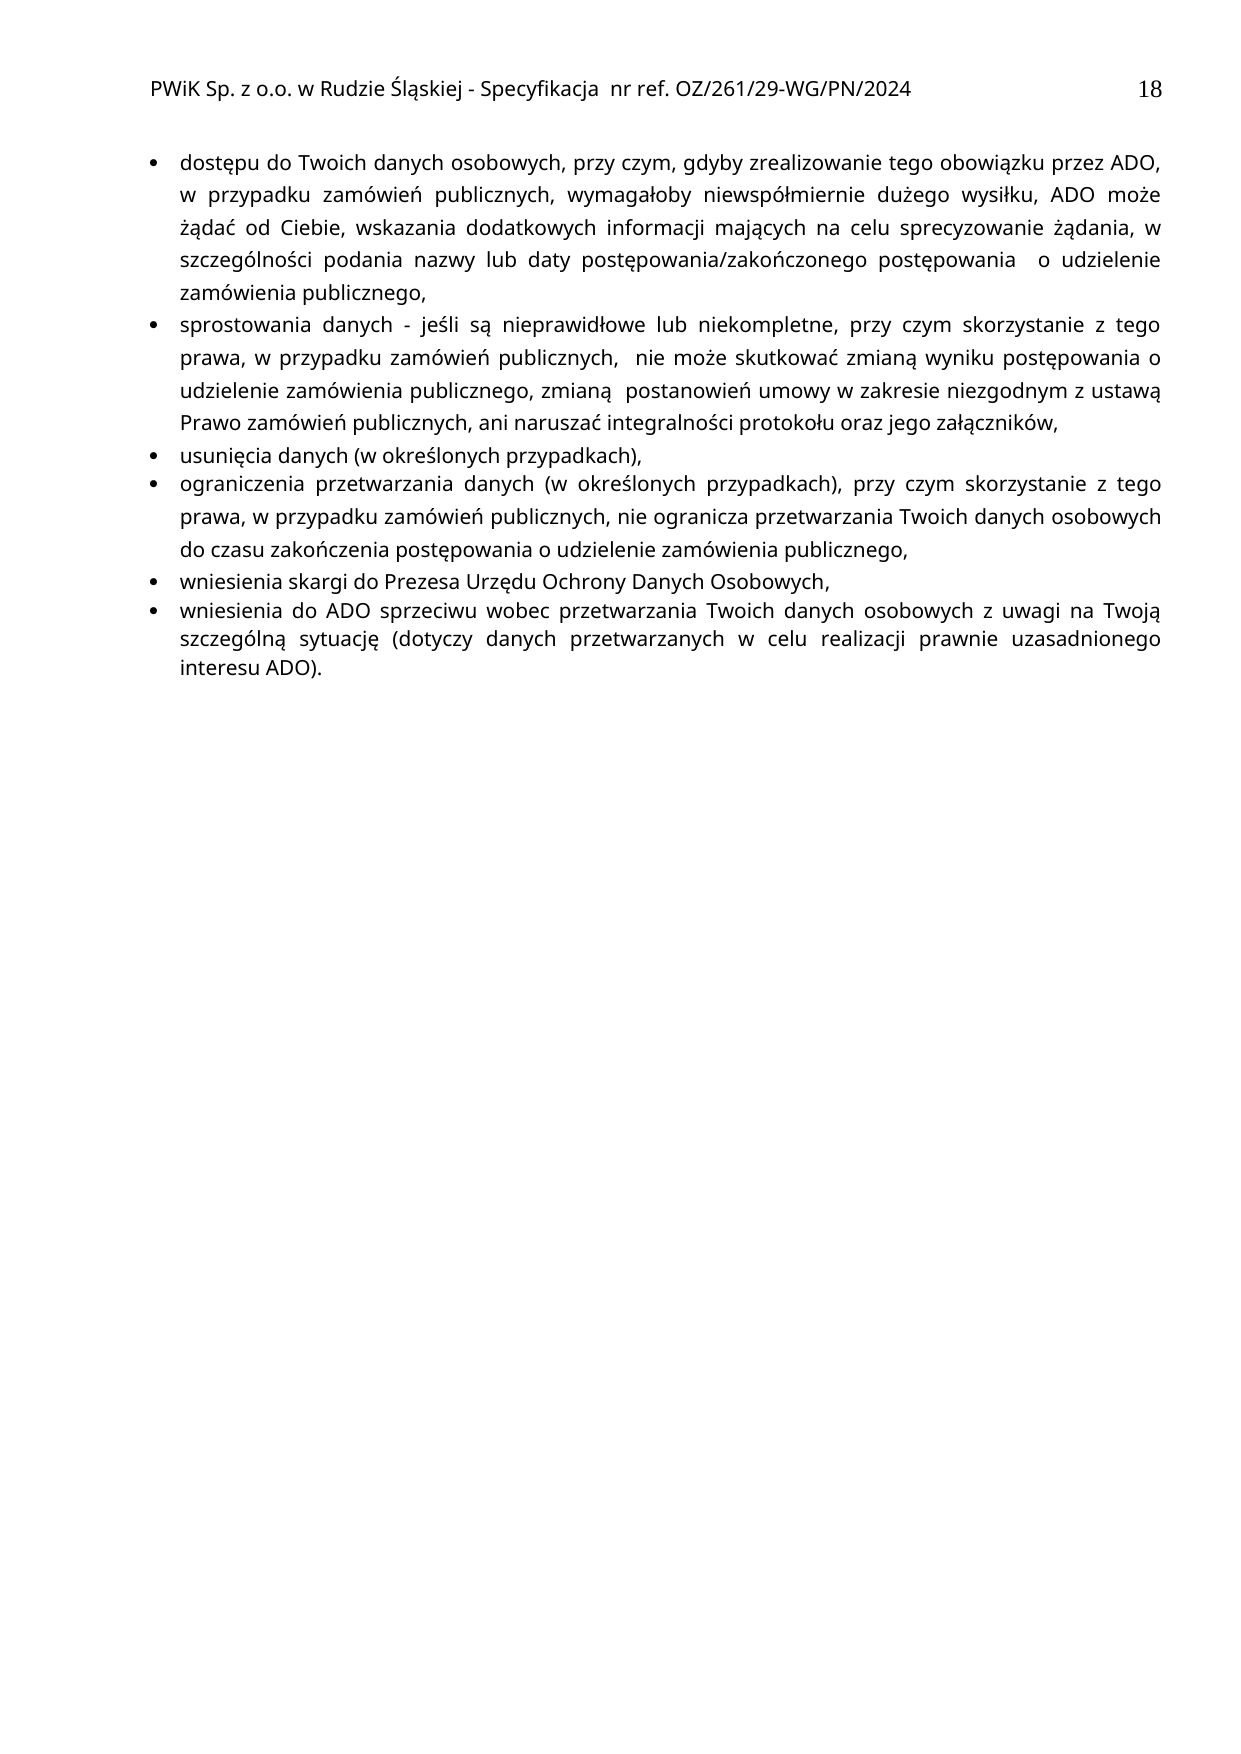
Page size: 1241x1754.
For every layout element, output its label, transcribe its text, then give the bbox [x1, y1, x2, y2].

list wniesienia do ADO sprzeciwu wobec przetwarzania Twoich danych osobowych z uwagi na Twoją szczególną sytuację (dotyczy danych przetwarzanych w celu realizacji prawnie uzasadnionego interesu ADO). [150, 596, 1162, 681]
list usunięcia danych (w określonych przypadkach), [150, 441, 1162, 469]
list sprostowania danych - jeśli są nieprawidłowe lub niekompletne, przy czym skorzystanie z tego prawa, w przypadku zamówień publicznych, nie może skutkować zmianą wyniku postępowania o udzielenie zamówienia publicznego, zmianą postanowień umowy w zakresie niezgodnym z ustawą Prawo zamówień publicznych, ani naruszać integralności protokołu oraz jego załączników, [150, 311, 1162, 437]
list ograniczenia przetwarzania danych (w określonych przypadkach), przy czym skorzystanie z tego prawa, w przypadku zamówień publicznych, nie ogranicza przetwarzania Twoich danych osobowych do czasu zakończenia postępowania o udzielenie zamówienia publicznego, [150, 469, 1162, 563]
list wniesienia skargi do Prezesa Urzędu Ochrony Danych Osobowych, [150, 567, 1162, 596]
list dostępu do Twoich danych osobowych, przy czym, gdyby zrealizowanie tego obowiązku przez ADO, w przypadku zamówień publicznych, wymagałoby niewspółmiernie dużego wysiłku, ADO może żądać od Ciebie, wskazania dodatkowych informacji mających na celu sprecyzowanie żądania, w szczególności podania nazwy lub daty postępowania/zakończonego postępowania o udzielenie zamówienia publicznego, [150, 148, 1162, 306]
